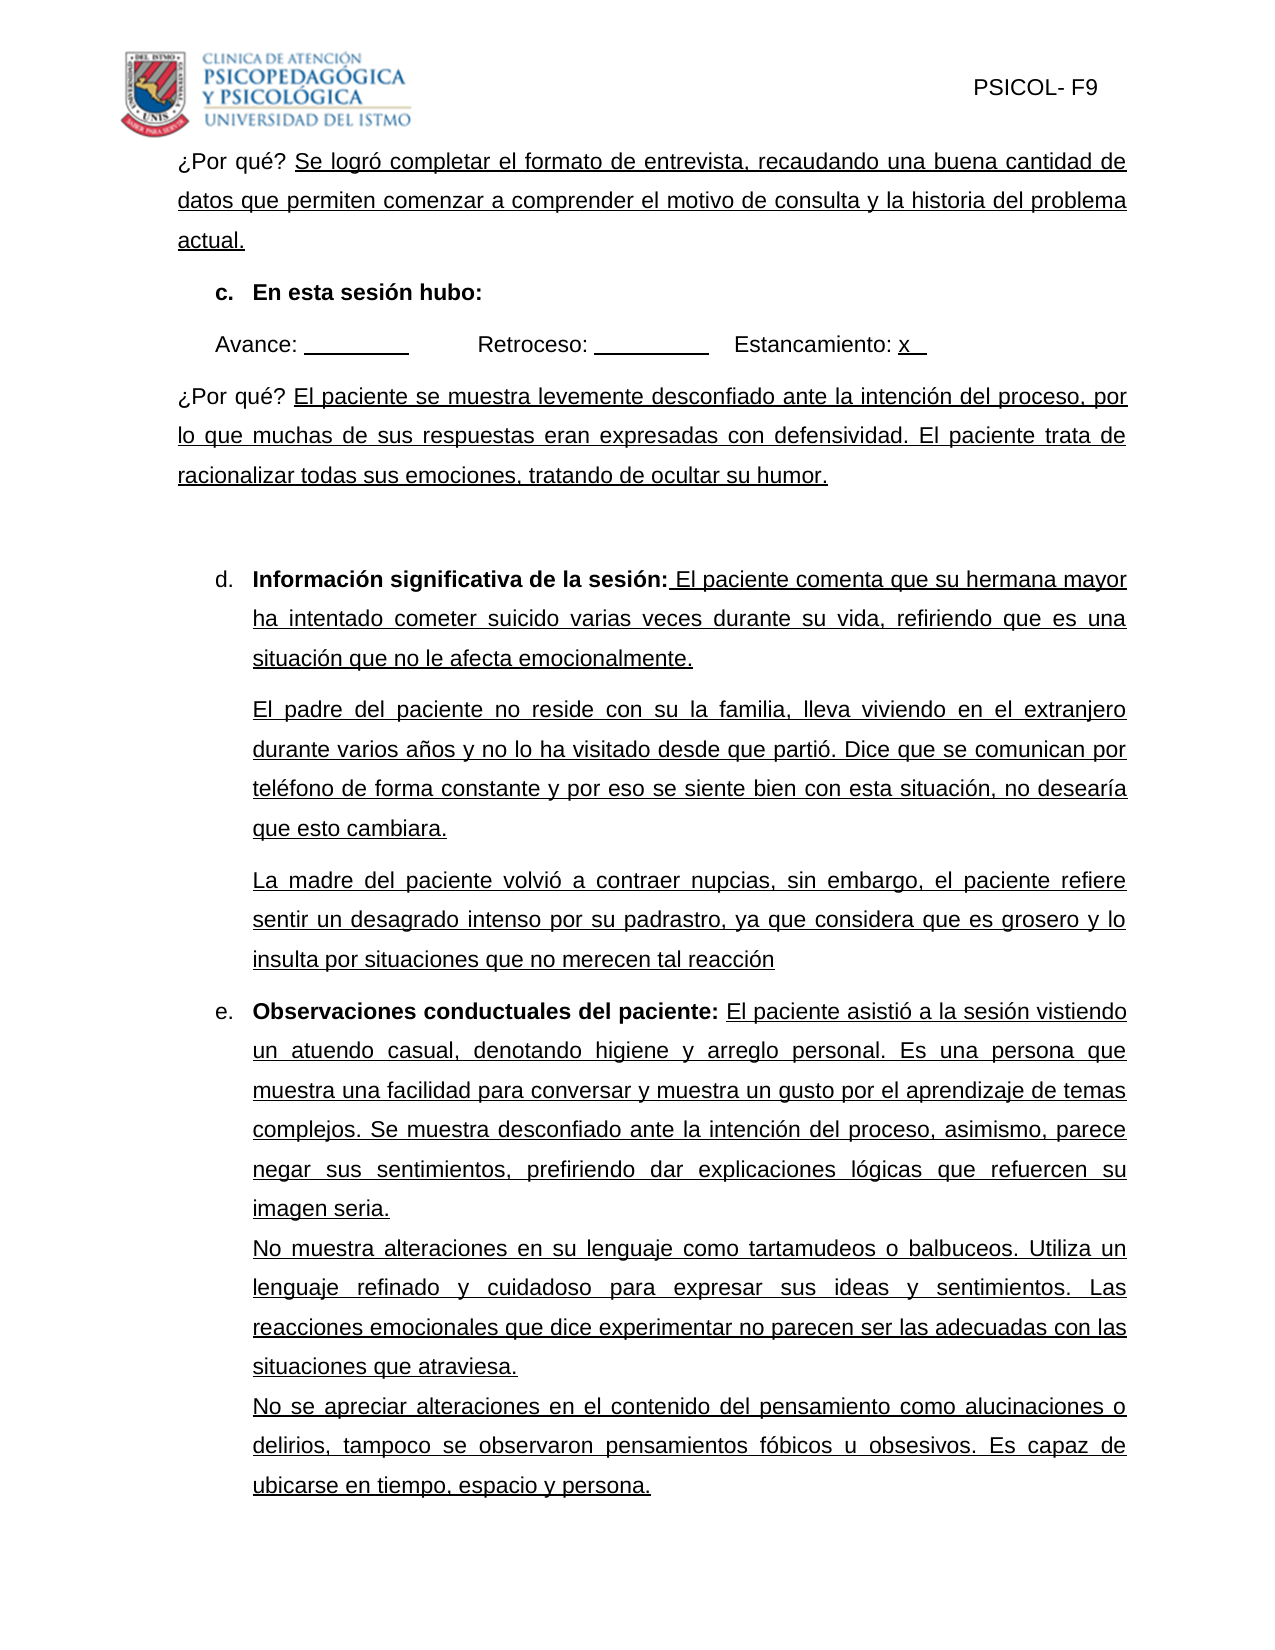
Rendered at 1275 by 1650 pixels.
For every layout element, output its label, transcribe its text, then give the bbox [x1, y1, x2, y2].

list No muestra alteraciones en su lenguaje como tartamudeos o balbuceos. Utiliza un lenguaje refinado y cuidadoso para expresar sus ideas y sentimientos. Las reacciones emocionales que dice experimentar no parecen ser las adecuadas con las situaciones que atraviesa. [252, 1298, 1127, 1336]
text La madre del paciente volvió a contraer nupcias, sin embargo, el paciente refiere sentir un desagrado intenso por su padrastro, ya que considera que es grosero y lo insulta por situaciones que no merecen tal reacción [252, 867, 1127, 890]
list No muestra alteraciones en su lenguaje como tartamudeos o balbuceos. Utiliza un lenguaje refinado y cuidadoso para expresar sus ideas y sentimientos. Las reacciones emocionales que dice experimentar no parecen ser las adecuadas con las situaciones que atraviesa. [252, 1337, 1127, 1379]
list No se apreciar alteraciones en el contenido del pensamiento como alucinaciones o delirios, tampoco se observaron pensamientos fóbicos u obsesivos. Es capaz de ubicarse en tiempo, espacio y persona. [252, 1456, 1127, 1498]
text ¿Por qué? El paciente se muestra levemente desconfiado ante la intención del proceso, por lo que muchas de sus respuestas eran expresadas con defensividad. El paciente trata de racionalizar todas sus emociones, tratando de ocultar su humor. [177, 383, 1127, 488]
text ¿Por qué? Se logró completar el formato de entrevista, recaudando una buena cantidad de datos que permiten comenzar a comprender el motivo de consulta y la historia del problema actual. [177, 211, 1127, 253]
list No se apreciar alteraciones en el contenido del pensamiento como alucinaciones o delirios, tampoco se observaron pensamientos fóbicos u obsesivos. Es capaz de ubicarse en tiempo, espacio y persona. [252, 1393, 1127, 1415]
text El padre del paciente no reside con su la familia, lleva viviendo en el extranjero durante varios años y no lo ha visitado desde que partió. Dice que se comunican por teléfono de forma constante y por eso se siente bien con esta situación, no desearía que esto cambiara. [252, 720, 1127, 759]
picture [65, 20, 437, 148]
list Información significativa de la sesión: El paciente comenta que su hermana mayor ha intentado cometer suicido varias veces durante su vida, refiriendo que es una situación que no le afecta emocionalmente. [215, 566, 1127, 671]
list Observaciones conductuales del paciente: El paciente asistió a la sesión vistiendo un atuendo casual, denotando higiene y arreglo personal. Es una persona que muestra una facilidad para conversar y muestra un gusto por el aprendizaje de temas complejos. Se muestra desconfiado ante la intención del proceso, asimismo, parece negar sus sentimientos, prefiriendo dar explicaciones lógicas que refuercen su imagen seria. [215, 998, 1127, 1222]
text El padre del paciente no reside con su la familia, lleva viviendo en el extranjero durante varios años y no lo ha visitado desde que partió. Dice que se comunican por teléfono de forma constante y por eso se siente bien con esta situación, no desearía que esto cambiara. [252, 799, 1127, 841]
list No muestra alteraciones en su lenguaje como tartamudeos o balbuceos. Utiliza un lenguaje refinado y cuidadoso para expresar sus ideas y sentimientos. Las reacciones emocionales que dice experimentar no parecen ser las adecuadas con las situaciones que atraviesa. [252, 1259, 1127, 1297]
list No se apreciar alteraciones en el contenido del pensamiento como alucinaciones o delirios, tampoco se observaron pensamientos fóbicos u obsesivos. Es capaz de ubicarse en tiempo, espacio y persona. [252, 1416, 1127, 1455]
text ¿Por qué? Se logró completar el formato de entrevista, recaudando una buena cantidad de datos que permiten comenzar a comprender el motivo de consulta y la historia del problema actual. [177, 148, 1127, 210]
text La madre del paciente volvió a contraer nupcias, sin embargo, el paciente refiere sentir un desagrado intenso por su padrastro, ya que considera que es grosero y lo insulta por situaciones que no merecen tal reacción [252, 891, 1127, 972]
text El padre del paciente no reside con su la familia, lleva viviendo en el extranjero durante varios años y no lo ha visitado desde que partió. Dice que se comunican por teléfono de forma constante y por eso se siente bien con esta situación, no desearía que esto cambiara. [252, 696, 1127, 719]
text El padre del paciente no reside con su la familia, lleva viviendo en el extranjero durante varios años y no lo ha visitado desde que partió. Dice que se comunican por teléfono de forma constante y por eso se siente bien con esta situación, no desearía que esto cambiara. [252, 760, 1127, 798]
list En esta sesión hubo: [215, 279, 1127, 305]
list No muestra alteraciones en su lenguaje como tartamudeos o balbuceos. Utiliza un lenguaje refinado y cuidadoso para expresar sus ideas y sentimientos. Las reacciones emocionales que dice experimentar no parecen ser las adecuadas con las situaciones que atraviesa. [252, 1235, 1127, 1258]
text Avance: Retroceso: Estancamiento: x [215, 331, 1127, 357]
